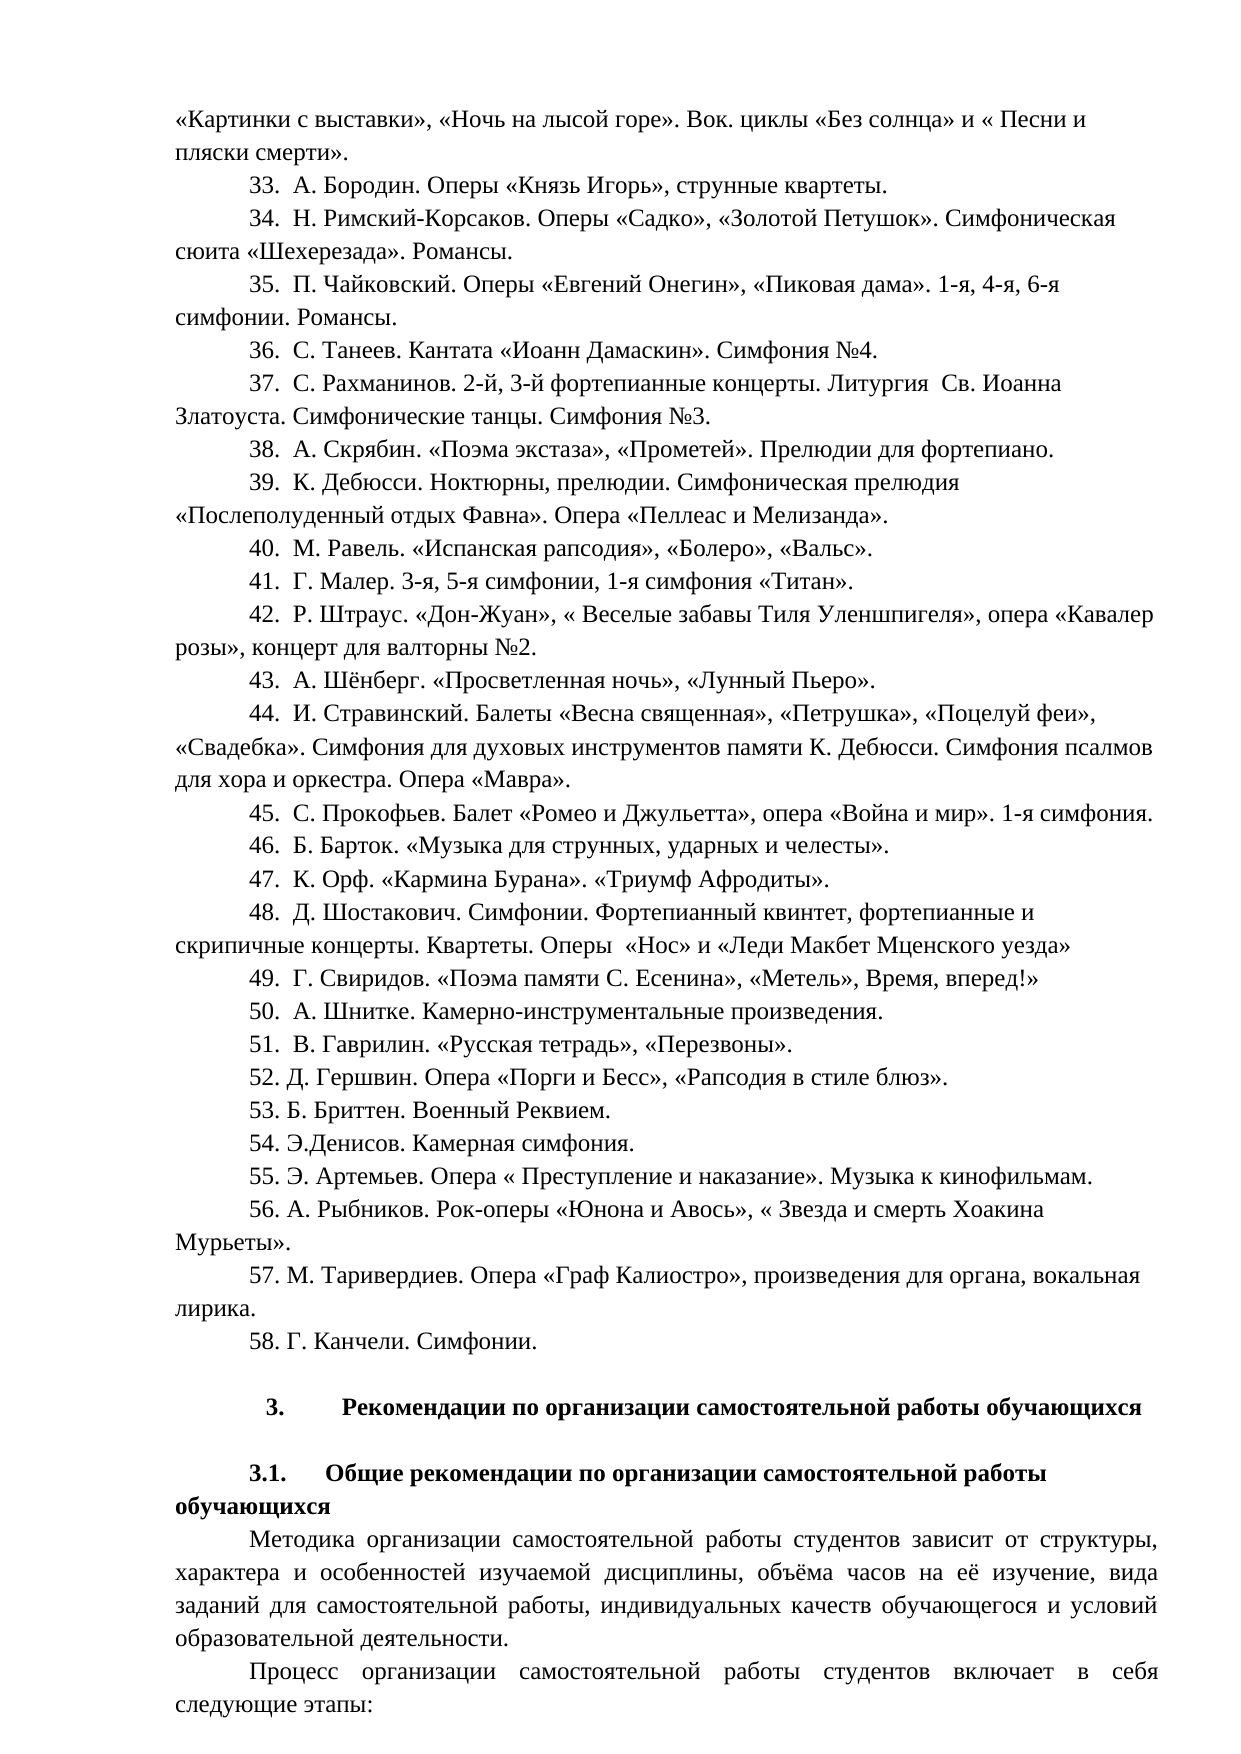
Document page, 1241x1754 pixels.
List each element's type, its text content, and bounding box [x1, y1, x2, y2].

text 41. Г. Малер. 3-я, 5-я симфонии, 1-я симфония «Титан». [175, 566, 1159, 595]
text 43. А. Шёнберг. «Просветленная ночь», «Лунный Пьеро». [175, 666, 1159, 694]
text 50. А. Шнитке. Камерно-инструментальные произведения. [175, 996, 1159, 1024]
text . Таривердиев. Опера «Граф Калиостро», произведения для органа, вокальная лирика. [175, 1260, 1159, 1322]
text 34. Н. Римский-Корсаков. Оперы «Садко», «Золотой Петушок». Симфоническая сюита «Шехерезада». Романсы. [175, 203, 1159, 265]
text 53. Б. Бриттен. Военный Реквием. [175, 1095, 1159, 1123]
list Общие рекомендации по организации самостоятельной работы обучающихся [175, 1458, 1159, 1520]
text 54. Э.Денисов. Камерная симфония. [175, 1128, 1159, 1157]
text Методика организации самостоятельной работы студентов зависит от структуры, характера и особенностей изучаемой дисциплины, объёма часов на её изучение, вида заданий для самостоятельной работы, индивидуальных качеств обучающегося и условий образовательной деятельности. [175, 1524, 1159, 1652]
text 52. Д. Гершвин. Опера «Порги и Бесс», «Рапсодия в стиле блюз». [175, 1062, 1159, 1091]
text 42. Р. Штраус. «Дон-Жуан», « Веселые забавы Тиля Уленшпигеля», опера «Кавалер розы», концерт для валторны №2. [175, 599, 1159, 661]
text Процесс организации самостоятельной работы студентов включает в себя следующие этапы: [175, 1656, 1159, 1718]
text 40. М. Равель. «Испанская рапсодия», «Болеро», «Вальс». [175, 533, 1159, 562]
text 48. Д. Шостакович. Симфонии. Фортепианный квинтет, фортепианные и скрипичные концерты. Квартеты. Оперы «Нос» и «Леди Макбет Мценского уезда» [175, 897, 1159, 958]
text 55. Э. Артемьев. Опера « Преступление и наказание». Музыка к кинофильмам. [175, 1161, 1159, 1189]
text 49. Г. Свиридов. «Поэма памяти С. Есенина», «Метель», Время, вперед!» [175, 963, 1159, 991]
text 37. С. Рахманинов. 2-й, 3-й фортепианные концерты. Литургия Св. Иоанна Златоуста. Симфонические танцы. Симфония №3. [175, 368, 1159, 430]
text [175, 104, 1159, 166]
text 44. И. Стравинский. Балеты «Весна священная», «Петрушка», «Поцелуй феи», «Свадебка». Симфония для духовых инструментов памяти К. Дебюсси. Симфония псалмов для хора и оркестра. Опера «Мавра». [175, 698, 1159, 793]
text 35. П. Чайковский. Оперы «Евгений Онегин», «Пиковая дама». 1-я, 4-я, 6-я симфонии. Романсы. [175, 269, 1159, 331]
text 33. А. Бородин. Оперы «Князь Игорь», струнные квартеты. [175, 170, 1159, 199]
text 39. К. Дебюсси. Ноктюрны, прелюдии. Симфоническая прелюдия «Послеполуденный отдых Фавна». Опера «Пеллеас и Мелизанда». [175, 467, 1159, 529]
text 45. С. Прокофьев. Балет «Ромео и Джульетта», опера «Война и мир». 1-я симфония. [175, 798, 1159, 826]
text 36. С. Танеев. Кантата «Иоанн Дамаскин». Симфония №4. [175, 335, 1159, 364]
text 56. А. Рыбников. Рок-оперы «Юнона и Авось», « Звезда и смерть Хоакина Мурьеты». [175, 1194, 1159, 1256]
text 47. К. Орф. «Кармина Бурана». «Триумф Афродиты». [175, 864, 1159, 892]
list Рекомендации по организации самостоятельной работы обучающихся [175, 1392, 1159, 1421]
text . Канчели. Симфонии. [175, 1326, 1159, 1355]
text 46. Б. Барток. «Музыка для струнных, ударных и челесты». [175, 831, 1159, 859]
text 51. В. Гаврилин. «Русская тетрадь», «Перезвоны». [175, 1029, 1159, 1057]
text 38. А. Скрябин. «Поэма экстаза», «Прометей». Прелюдии для фортепиано. [175, 434, 1159, 463]
